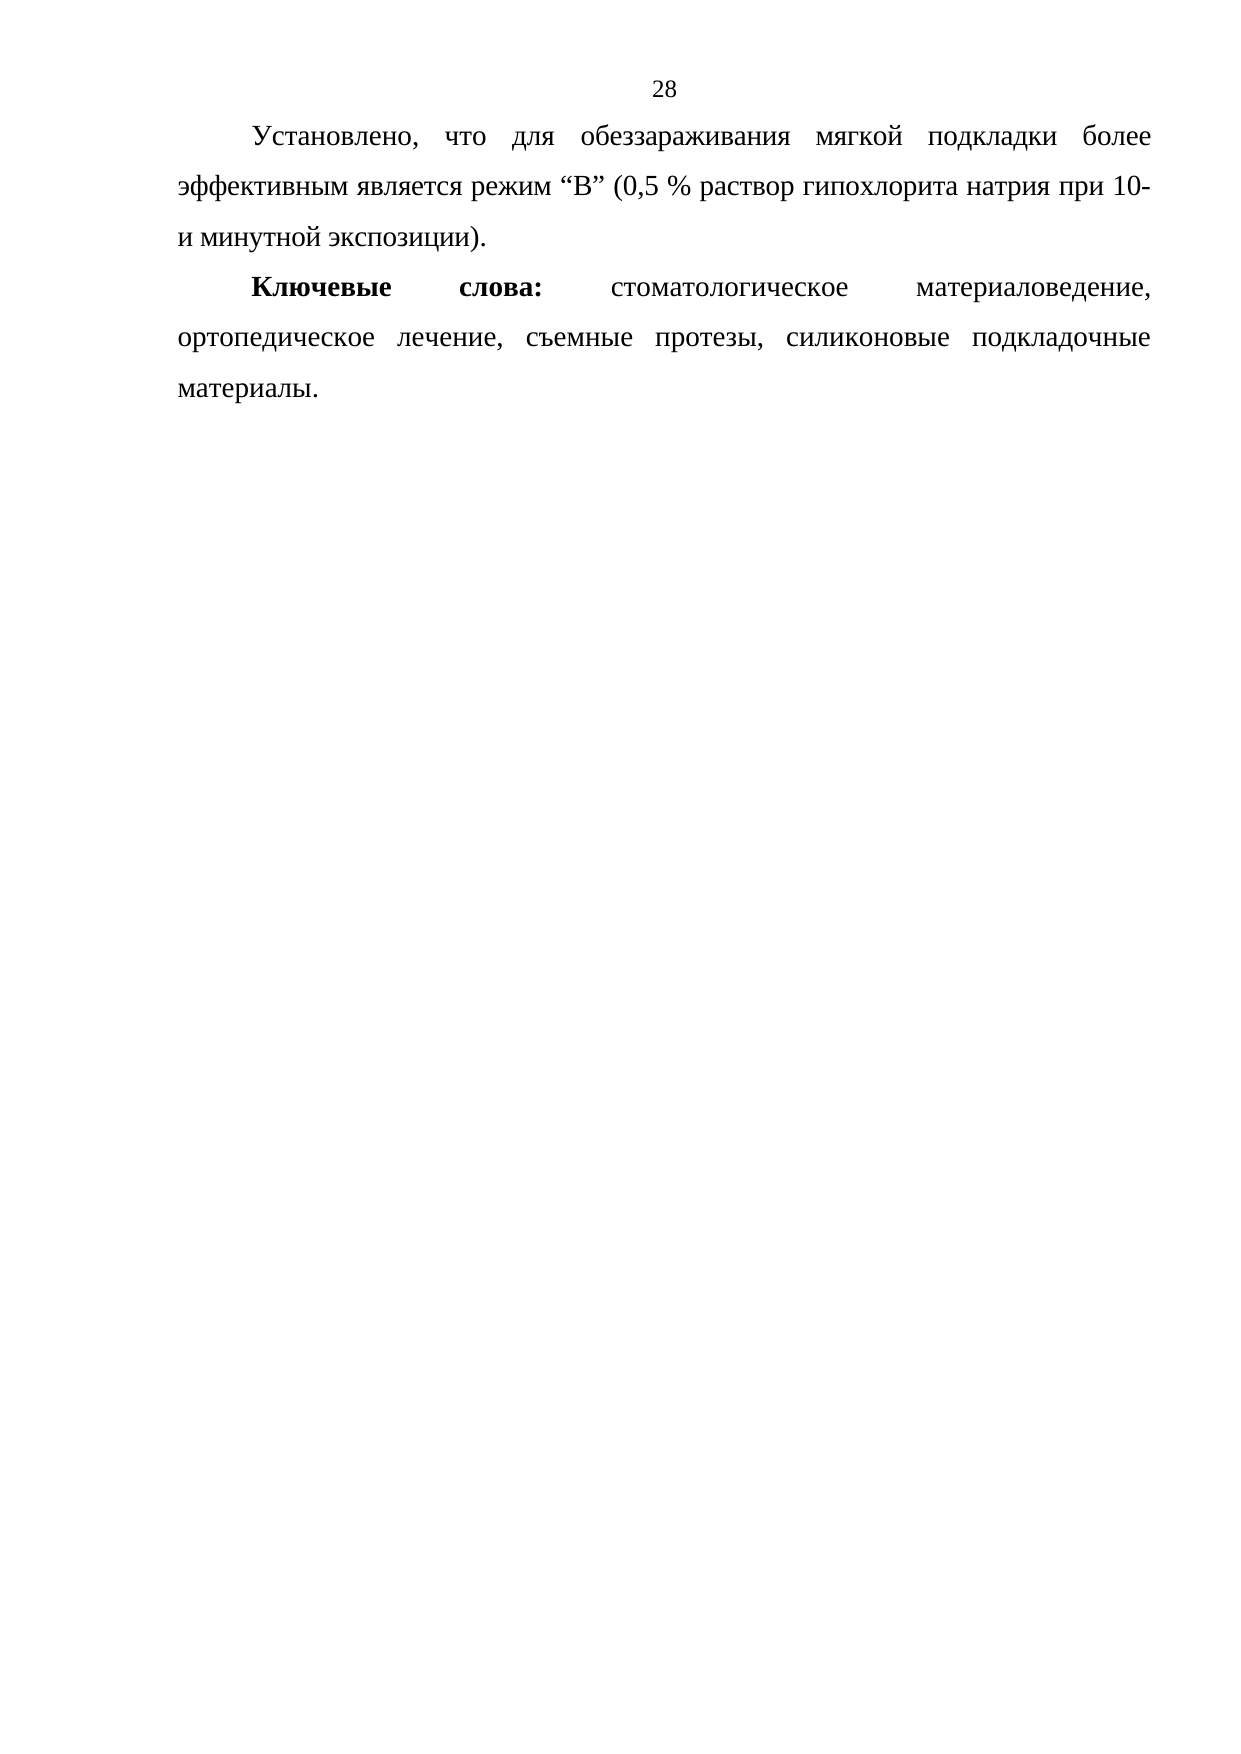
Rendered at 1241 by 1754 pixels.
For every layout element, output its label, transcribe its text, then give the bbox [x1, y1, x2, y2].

text Ключевые слова: стоматологическое материаловедение, ортопедическое лечение, съемные протезы, силиконовые подкладочные материалы. [177, 269, 1152, 403]
text Установлено, что для обеззараживания мягкой подкладки более эффективным является режим “В” (0,5 % раствор гипохлорита натрия при 10-и минутной экспозиции). [177, 118, 1152, 252]
